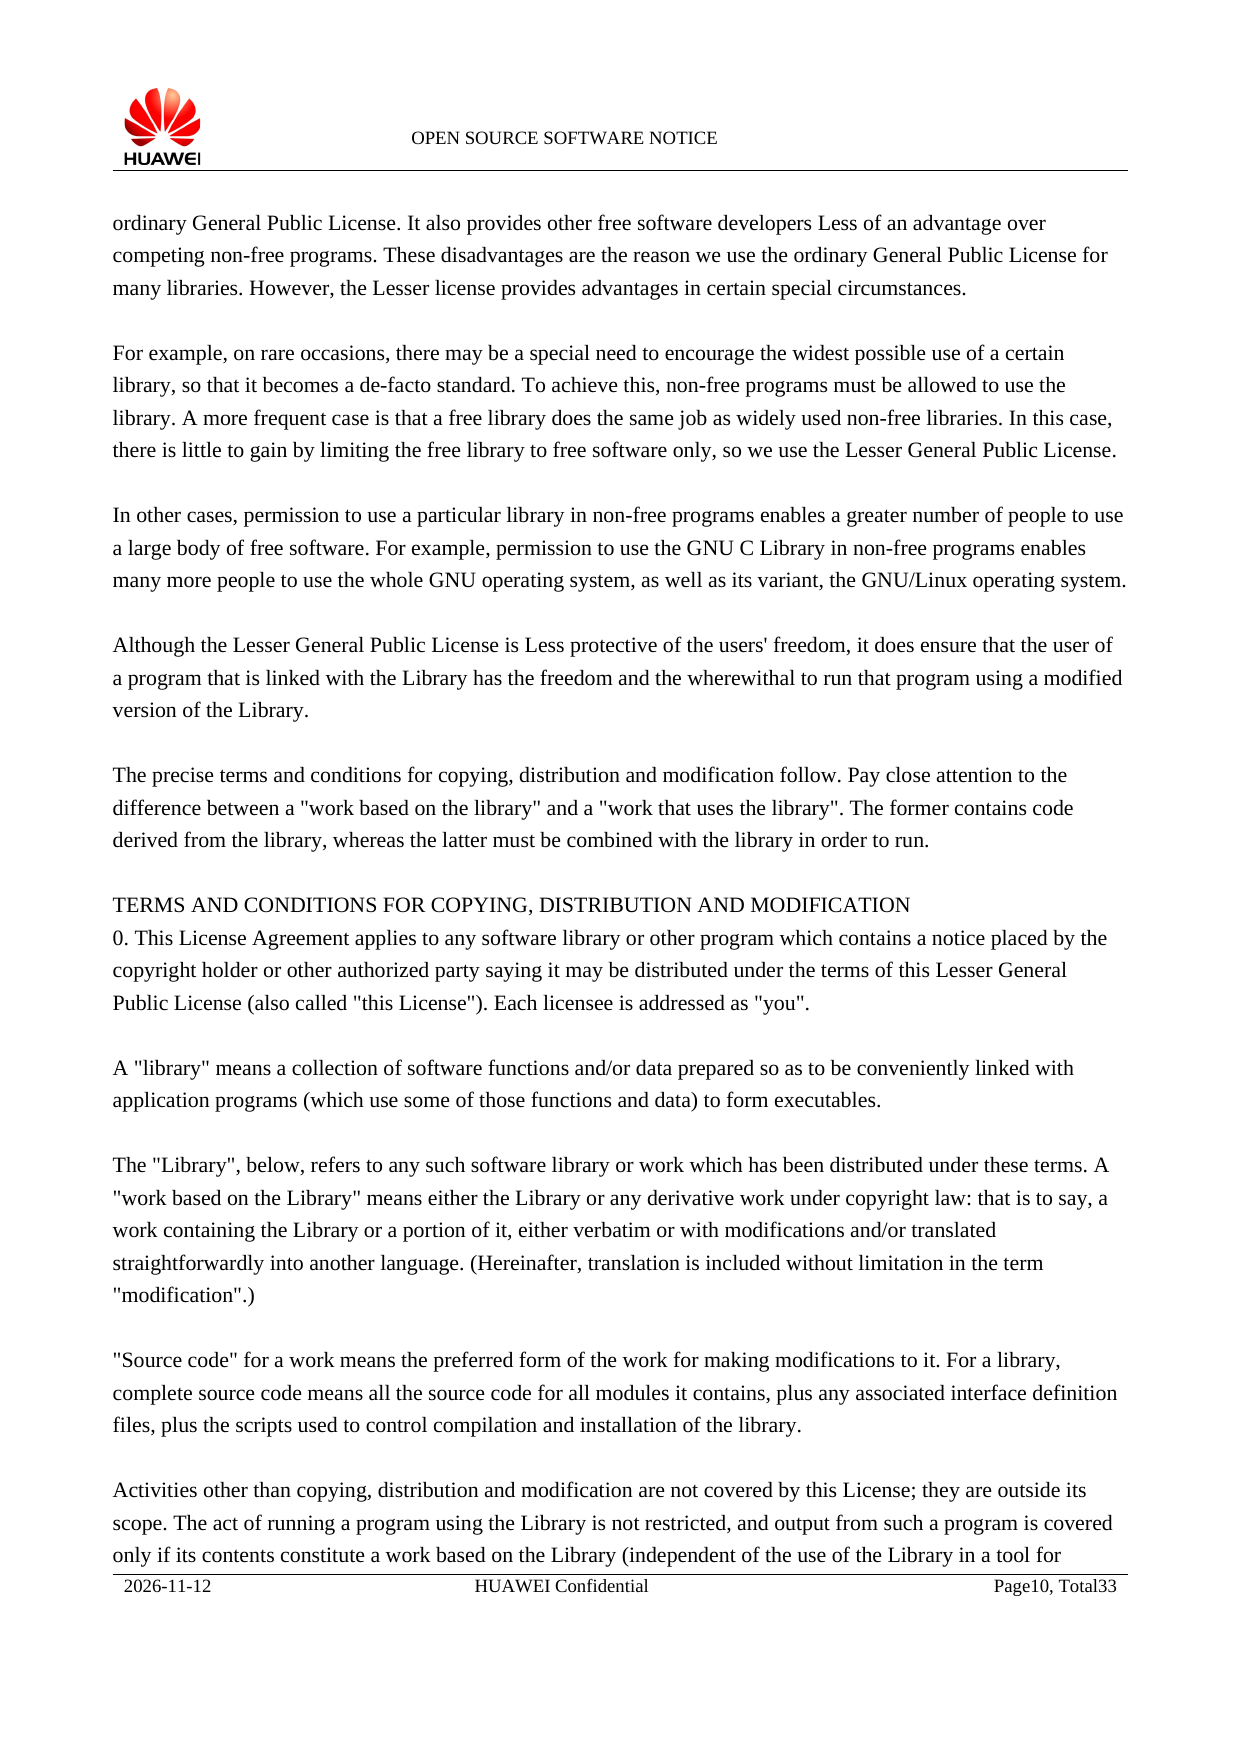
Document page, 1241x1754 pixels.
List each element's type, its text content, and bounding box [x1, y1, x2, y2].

picture [124, 88, 201, 165]
